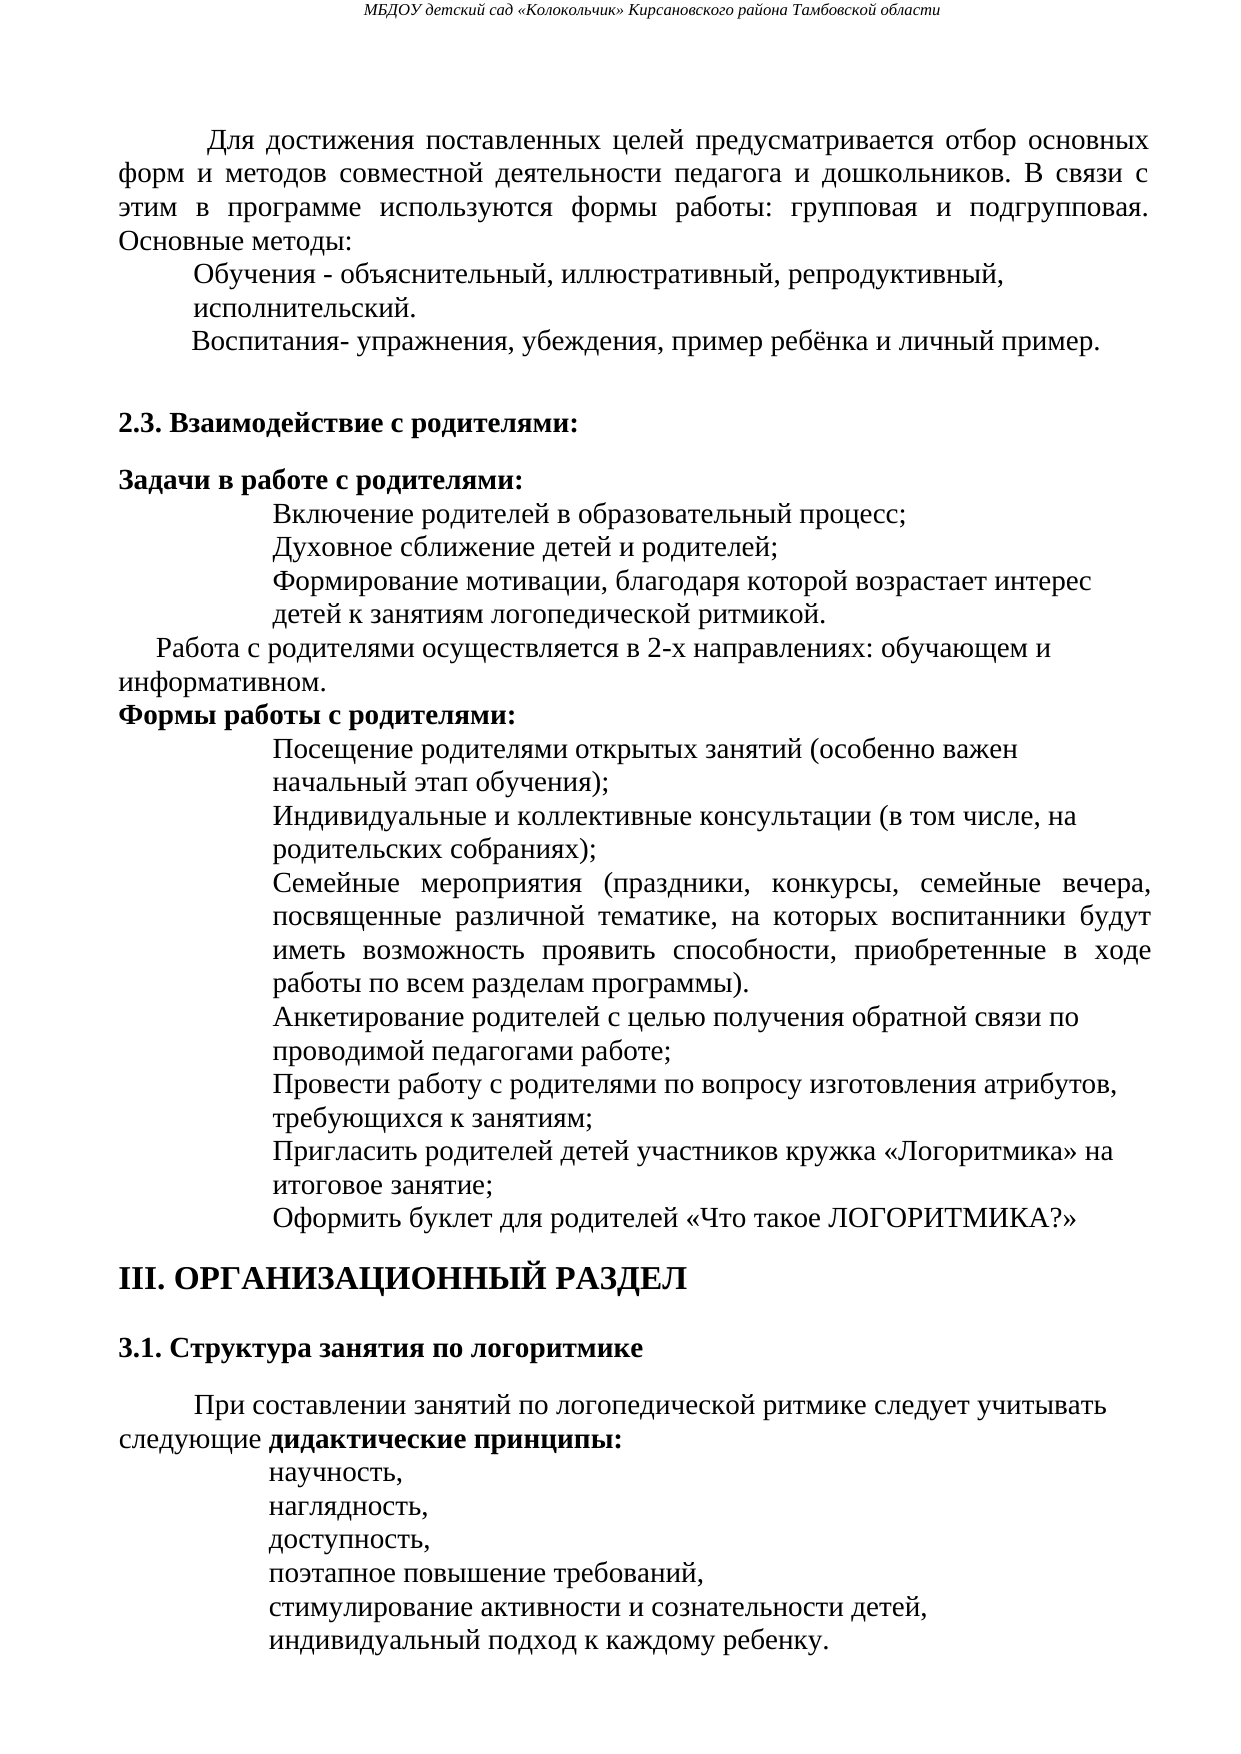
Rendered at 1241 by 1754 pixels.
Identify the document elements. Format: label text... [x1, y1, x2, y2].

list Индивидуальные и коллективные консультации (в том числе, на родительских собраниях); [236, 798, 1152, 865]
list Семейные мероприятия (праздники, конкурсы, семейные вечера, посвященные различной тематике, на которых воспитанники будут иметь возможность проявить способности, приобретенные в ходе работы по всем разделам программы). [236, 865, 1152, 999]
text ІІІ. ОРГАНИЗАЦИОННЫЙ РАЗДЕЛ [118, 1258, 1187, 1296]
list Анкетирование родителей с целью получения обратной связи по проводимой педагогами работе; [236, 999, 1150, 1066]
text При составлении занятий по логопедической ритмике следует учитывать следующие дидактические принципы: [119, 1387, 1152, 1454]
list Обучения - объяснительный, иллюстративный, репродуктивный, исполнительский. [155, 256, 1152, 323]
list поэтапное повышение требований, [231, 1555, 1187, 1589]
list Духовное сближение детей и родителей; [236, 529, 1187, 563]
list Воспитания- упражнения, убеждения, пример ребёнка и личный пример. [155, 323, 1187, 357]
text Для достижения поставленных целей предусматривается отбор основных форм и методов совместной деятельности педагога и дошкольников. В связи с этим в программе используются формы работы: групповая и подгрупповая. Основные методы: [118, 122, 1150, 256]
list Формирование мотивации, благодаря которой возрастает интерес детей к занятиям логопедической ритмикой. [236, 563, 1150, 630]
text Работа с родителями осуществляется в 2-х направлениях: обучающем и информативном. [118, 630, 1152, 697]
list Включение родителей в образовательный процесс; [236, 496, 1187, 529]
list доступность, [231, 1522, 1187, 1555]
list Провести работу с родителями по вопросу изготовления атрибутов, требующихся к занятиям; [236, 1066, 1150, 1133]
list Пригласить родителей детей участников кружка «Логоритмика» на итоговое занятие; [236, 1133, 1152, 1200]
text 3.1. Структура занятия по логоритмике [118, 1330, 1187, 1363]
list научность, [231, 1454, 1187, 1488]
text Формы работы с родителями: [118, 697, 1187, 731]
list Посещение родителями открытых занятий (особенно важен начальный этап обучения); [236, 731, 1152, 798]
text 2.3. Взаимодействие с родителями: [118, 405, 1187, 438]
list наглядность, [231, 1488, 1187, 1522]
text Задачи в работе с родителями: [118, 462, 1187, 496]
list Оформить буклет для родителей «Что такое ЛОГОРИТМИКА?» [236, 1200, 1187, 1234]
list стимулирование активности и сознательности детей, [231, 1589, 1187, 1622]
list индивидуальный подход к каждому ребенку. [231, 1622, 1187, 1656]
